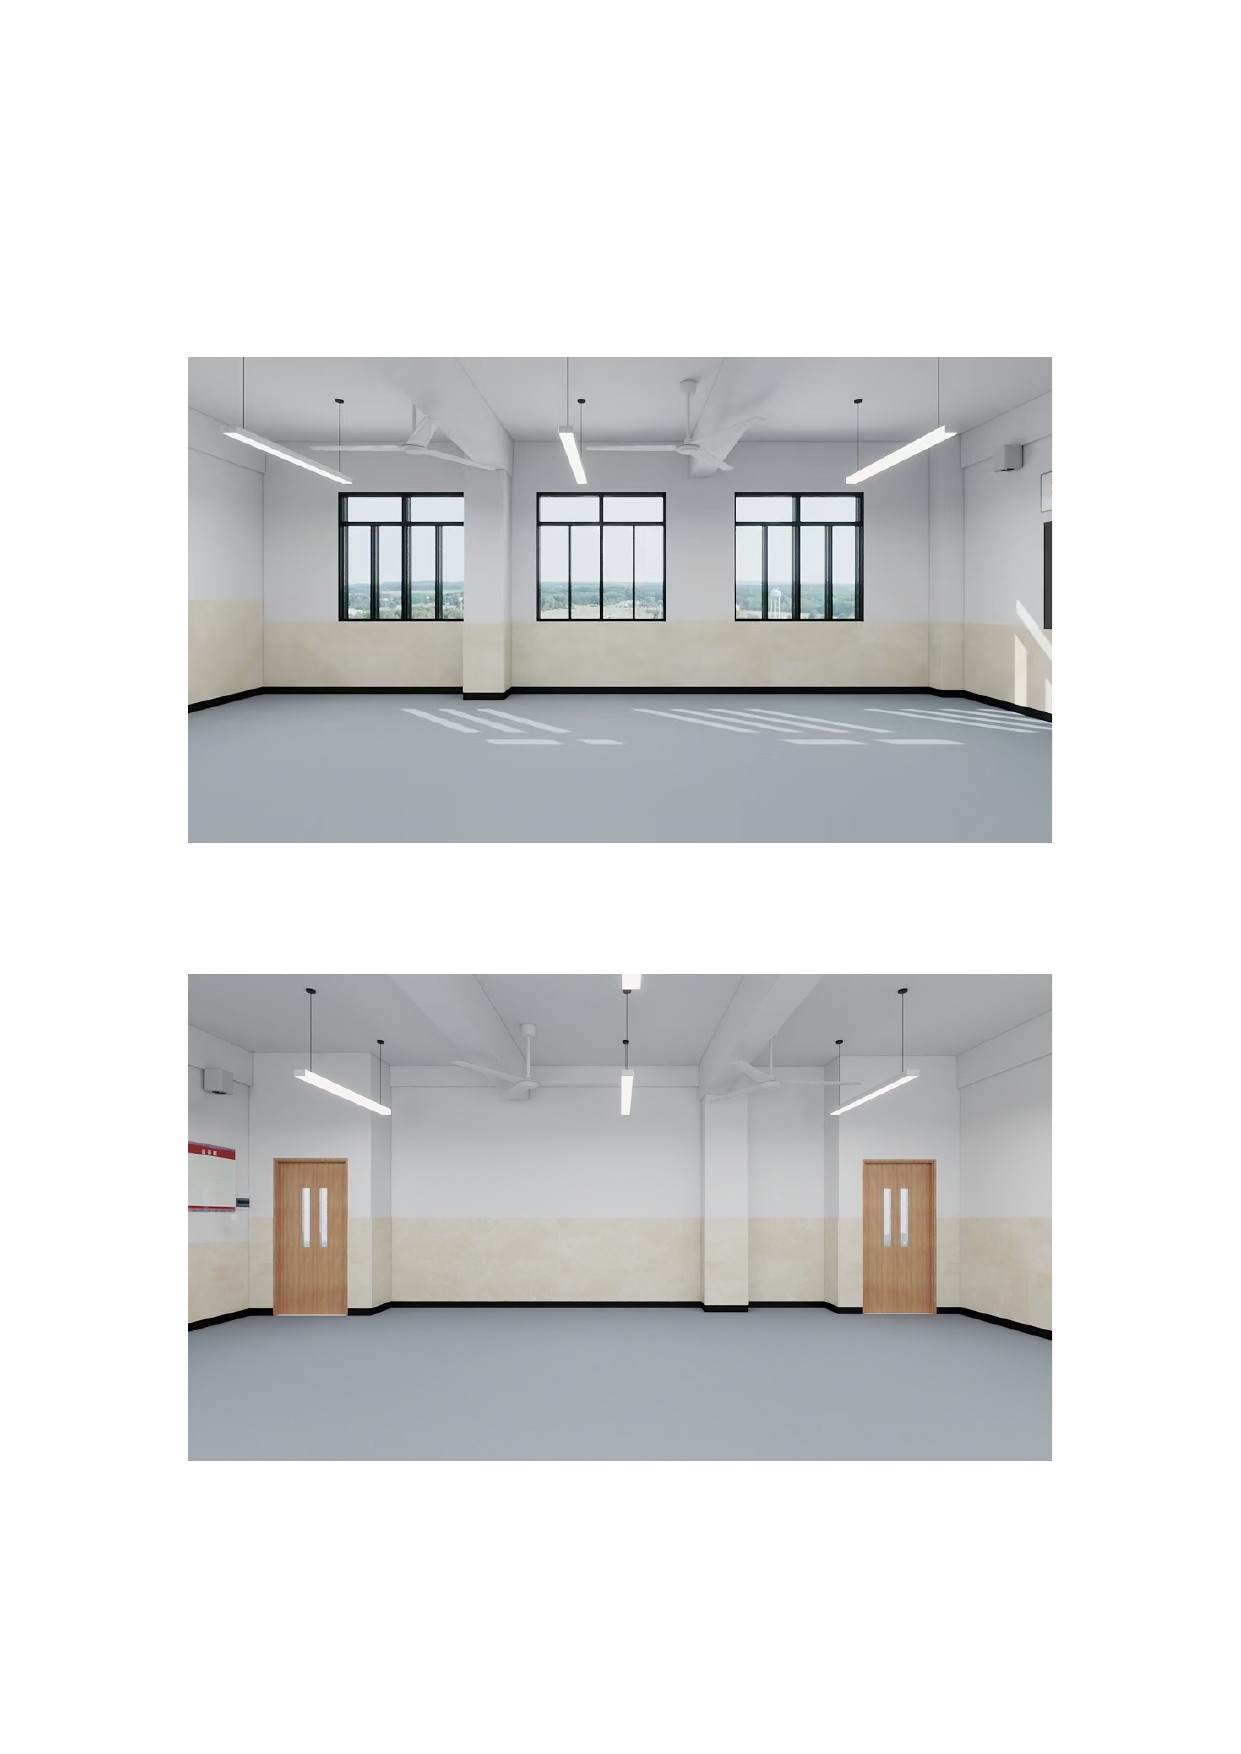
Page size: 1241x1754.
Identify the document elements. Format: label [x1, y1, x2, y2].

picture [188, 357, 1053, 843]
picture [188, 974, 1053, 1461]
